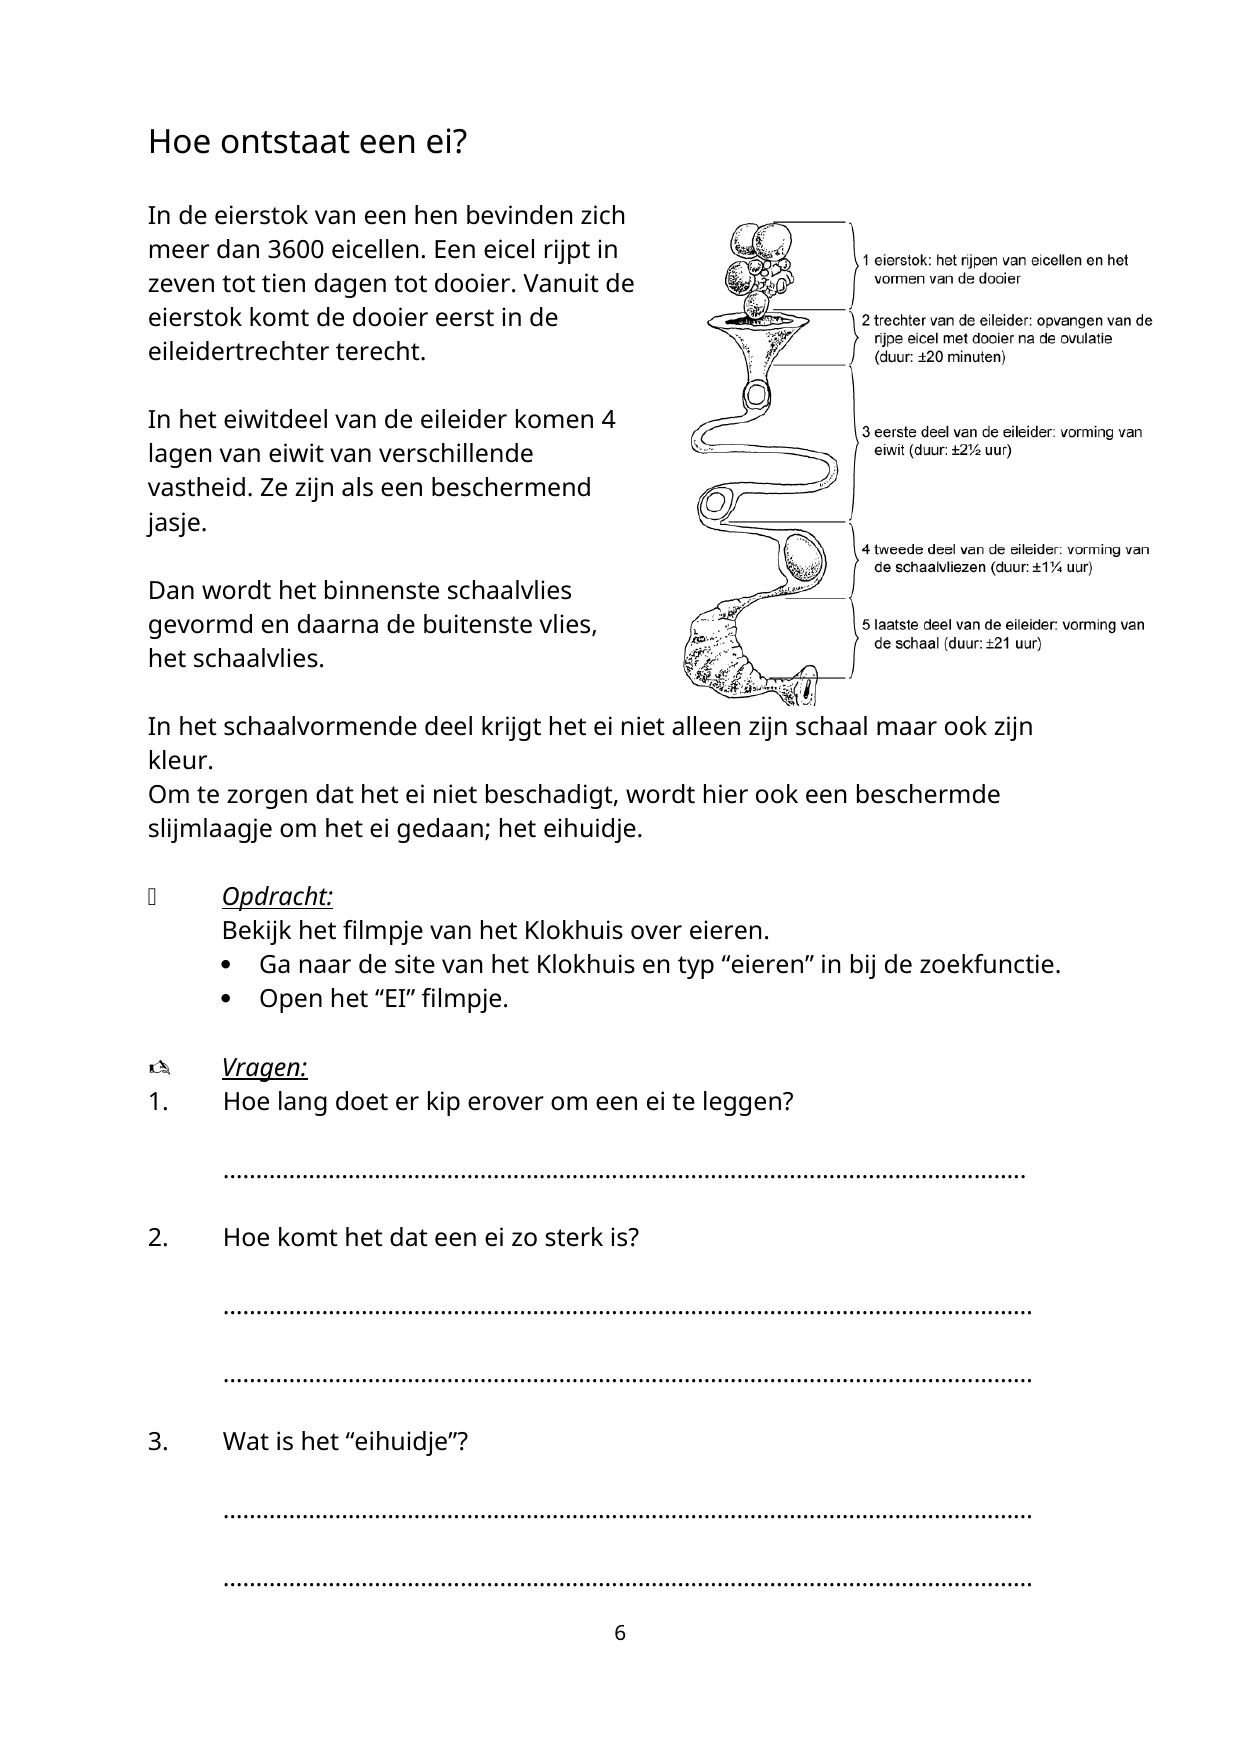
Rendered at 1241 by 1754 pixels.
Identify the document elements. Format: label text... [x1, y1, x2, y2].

text In het eiwitdeel van de eileider komen 4 lagen van eiwit van verschillende vastheid. Ze zijn als een beschermend jasje. [148, 402, 653, 538]
list Hoe komt het dat een ei zo sterk is? [148, 1219, 1092, 1253]
text …………………………………………………………………………………………………………… [223, 1288, 1092, 1322]
text Opdracht: [148, 879, 1092, 913]
text ………………………………………………………………………………………………………….. [223, 1151, 1092, 1185]
list Wat is het “eihuidje”? [148, 1424, 1092, 1458]
text …………………………………………………………………………………………………………… [223, 1492, 1092, 1526]
text Dan wordt het binnenste schaalvlies gevormd en daarna de buitenste vlies, het schaalvlies. [148, 572, 653, 674]
text …………………………………………………………………………………………………………… [223, 1356, 1092, 1390]
text Hoe ontstaat een ei? [148, 118, 1092, 163]
text …………………………………………………………………………………………………………… [223, 1560, 1092, 1594]
text Bekijk het filmpje van het Klokhuis over eieren. [148, 913, 1092, 947]
list Ga naar de site van het Klokhuis en typ “eieren” in bij de zoekfunctie. [221, 947, 1092, 981]
text Vragen: [148, 1049, 1092, 1083]
text Om te zorgen dat het ei niet beschadigt, wordt hier ook een beschermde slijmlaagje om het ei gedaan; het eihuidje. [148, 777, 1092, 845]
picture [653, 211, 1179, 706]
text In de eierstok van een hen bevinden zich meer dan 3600 eicellen. Een eicel rijpt in zeven tot tien dagen tot dooier. Vanuit de eierstok komt de dooier eerst in de eileidertrechter terecht. [148, 198, 1092, 368]
list Open het “EI” filmpje. [221, 981, 1092, 1015]
text In het schaalvormende deel krijgt het ei niet alleen zijn schaal maar ook zijn kleur. [148, 708, 1092, 777]
list Hoe lang doet er kip erover om een ei te leggen? [148, 1083, 1092, 1117]
